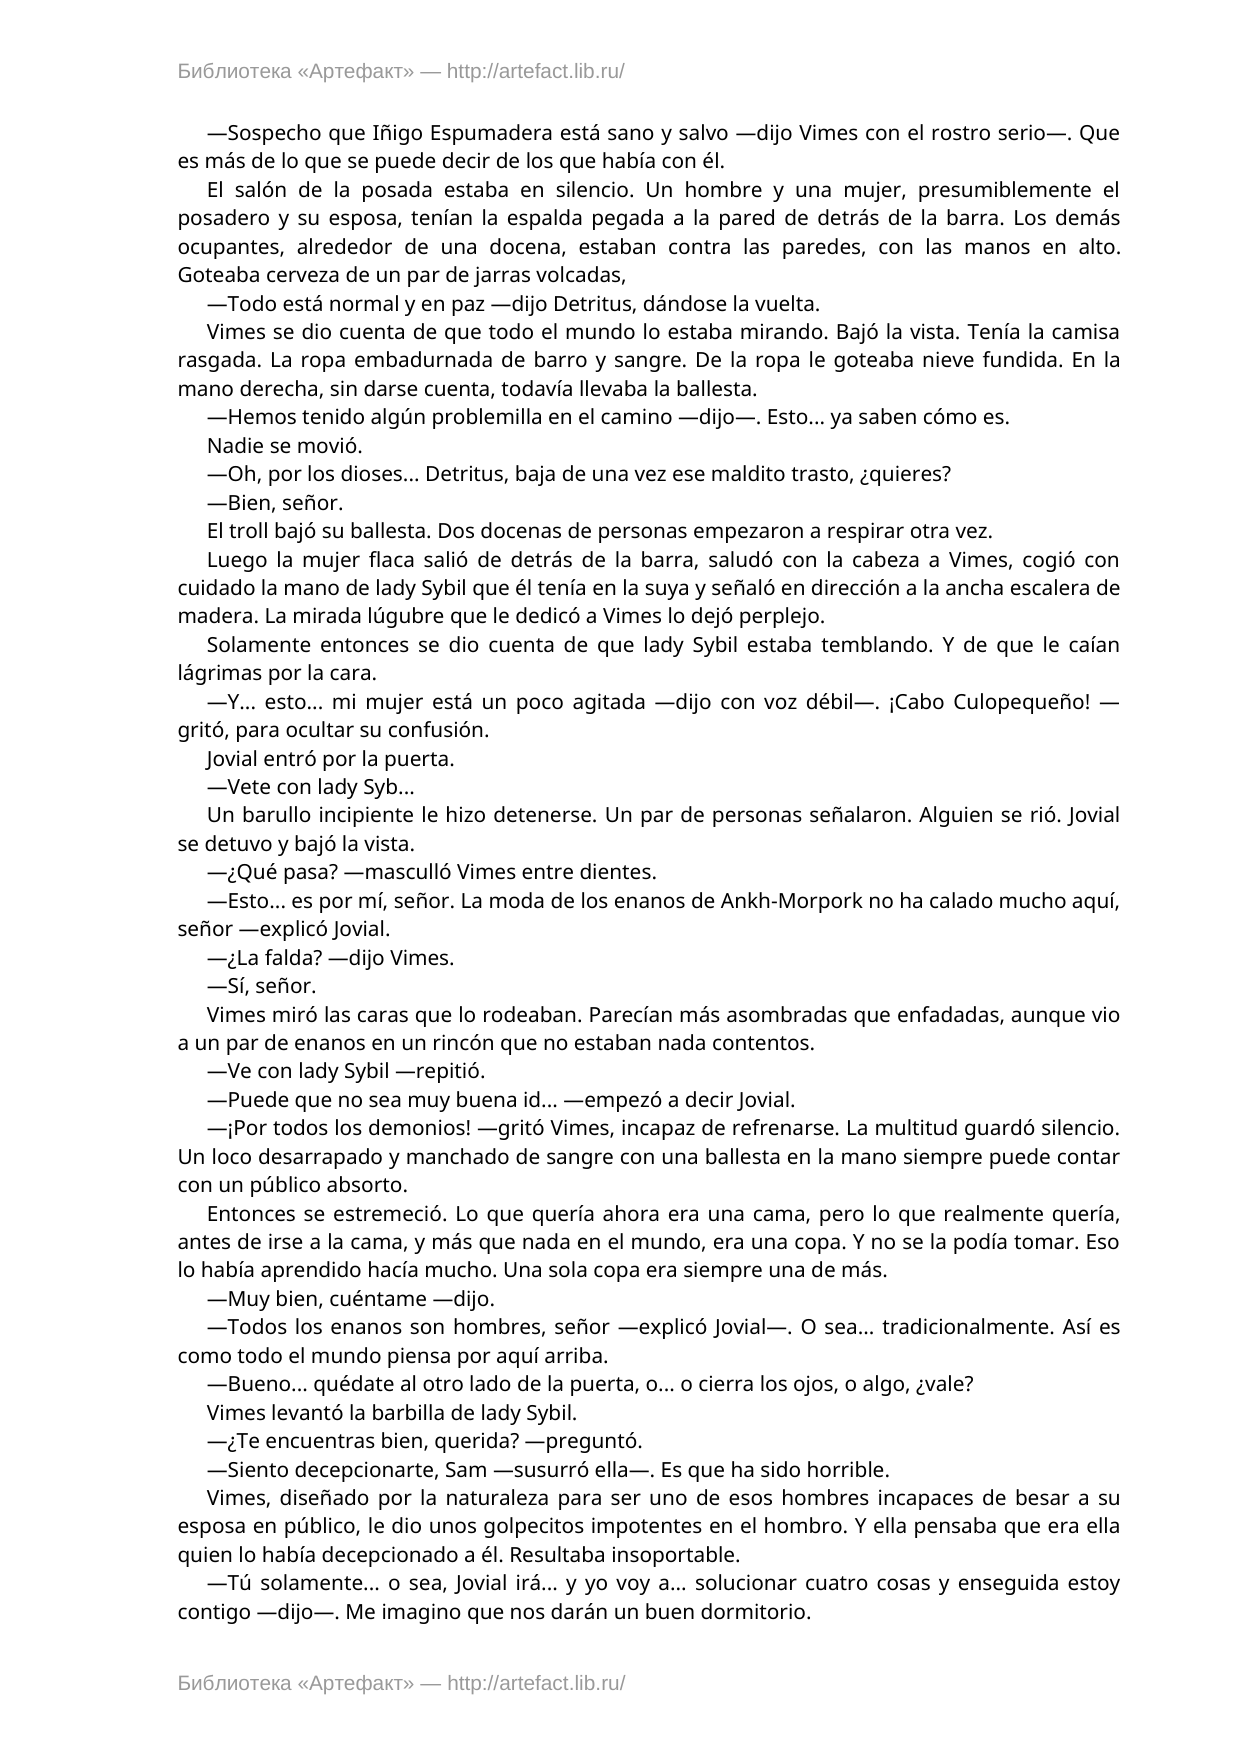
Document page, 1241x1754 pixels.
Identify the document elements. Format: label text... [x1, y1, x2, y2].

text —¿Te encuentras bien, querida? —preguntó. [177, 1426, 1122, 1455]
text —Esto... es por mí, señor. La moda de los enanos de Ankh-Morpork no ha calado mucho aquí, señor —explicó Jovial. [177, 886, 1122, 943]
text —Y... esto... mi mujer está un poco agitada —dijo con voz débil—. ¡Cabo Culopequeño! —gritó, para ocultar su confusión. [177, 687, 1122, 744]
text —Oh, por los dioses... Detritus, baja de una vez ese maldito trasto, ¿quieres? [177, 459, 1122, 488]
text —¿Qué pasa? —masculló Vimes entre dientes. [177, 857, 1122, 886]
text —¿La falda? —dijo Vimes. [177, 943, 1122, 971]
text Luego la mujer flaca salió de detrás de la barra, saludó con la cabeza a Vimes, cogió con cuidado la mano de lady Sybil que él tenía en la suya y señaló en dirección a la ancha escalera de madera. La mirada lúgubre que le dedicó a Vimes lo dejó perplejo. [177, 545, 1122, 630]
text Entonces se estremeció. Lo que quería ahora era una cama, pero lo que realmente quería, antes de irse a la cama, y más que nada en el mundo, era una copa. Y no se la podía tomar. Eso lo había aprendido hacía mucho. Una sola copa era siempre una de más. [177, 1199, 1122, 1284]
text —Puede que no sea muy buena id... —empezó a decir Jovial. [177, 1085, 1122, 1113]
text —Todo está normal y en paz —dijo Detritus, dándose la vuelta. [177, 289, 1122, 317]
text —Todos los enanos son hombres, señor —explicó Jovial—. O sea... tradicionalmente. Así es como todo el mundo piensa por aquí arriba. [177, 1312, 1122, 1369]
text El troll bajó su ballesta. Dos docenas de personas empezaron a respirar otra vez. [177, 516, 1122, 545]
text —Tú solamente... o sea, Jovial irá... y yo voy a... solucionar cuatro cosas y enseguida estoy contigo —dijo—. Me imagino que nos darán un buen dormitorio. [177, 1568, 1122, 1625]
text —Sospecho que Iñigo Espumadera está sano y salvo —dijo Vimes con el rostro serio—. Que es más de lo que se puede decir de los que había con él. [177, 118, 1122, 175]
text Vimes miró las caras que lo rodeaban. Parecían más asombradas que enfadadas, aunque vio a un par de enanos en un rincón que no estaban nada contentos. [177, 1000, 1122, 1057]
text —Siento decepcionarte, Sam —susurró ella—. Es que ha sido horrible. [177, 1455, 1122, 1483]
text —Hemos tenido algún problemilla en el camino —dijo—. Esto... ya saben cómo es. [177, 402, 1122, 431]
text —Bueno... quédate al otro lado de la puerta, o... o cierra los ojos, o algo, ¿vale? [177, 1369, 1122, 1398]
text —Vete con lady Syb... [177, 772, 1122, 801]
text Vimes, diseñado por la naturaleza para ser uno de esos hombres incapaces de besar a su esposa en público, le dio unos golpecitos impotentes en el hombro. Y ella pensaba que era ella quien lo había decepcionado a él. Resultaba insoportable. [177, 1483, 1122, 1568]
text Nadie se movió. [177, 431, 1122, 459]
text —Ve con lady Sybil —repitió. [177, 1057, 1122, 1085]
text Vimes se dio cuenta de que todo el mundo lo estaba mirando. Bajó la vista. Tenía la camisa rasgada. La ropa embadurnada de barro y sangre. De la ropa le goteaba nieve fundida. En la mano derecha, sin darse cuenta, todavía llevaba la ballesta. [177, 317, 1122, 402]
text —Sí, señor. [177, 971, 1122, 1000]
text Un barullo incipiente le hizo detenerse. Un par de personas señalaron. Alguien se rió. Jovial se detuvo y bajó la vista. [177, 801, 1122, 857]
text —Muy bien, cuéntame —dijo. [177, 1284, 1122, 1312]
text Solamente entonces se dio cuenta de que lady Sybil estaba temblando. Y de que le caían lágrimas por la cara. [177, 630, 1122, 687]
text —Bien, señor. [177, 488, 1122, 516]
text Vimes levantó la barbilla de lady Sybil. [177, 1398, 1122, 1426]
text El salón de la posada estaba en silencio. Un hombre y una mujer, presumiblemente el posadero y su esposa, tenían la espalda pegada a la pared de detrás de la barra. Los demás ocupantes, alrededor de una docena, estaban contra las paredes, con las manos en alto. Goteaba cerveza de un par de jarras volcadas, [177, 175, 1122, 289]
text Jovial entró por la puerta. [177, 744, 1122, 772]
text —¡Por todos los demonios! —gritó Vimes, incapaz de refrenarse. La multitud guardó silencio. Un loco desarrapado y manchado de sangre con una ballesta en la mano siempre puede contar con un público absorto. [177, 1113, 1122, 1199]
